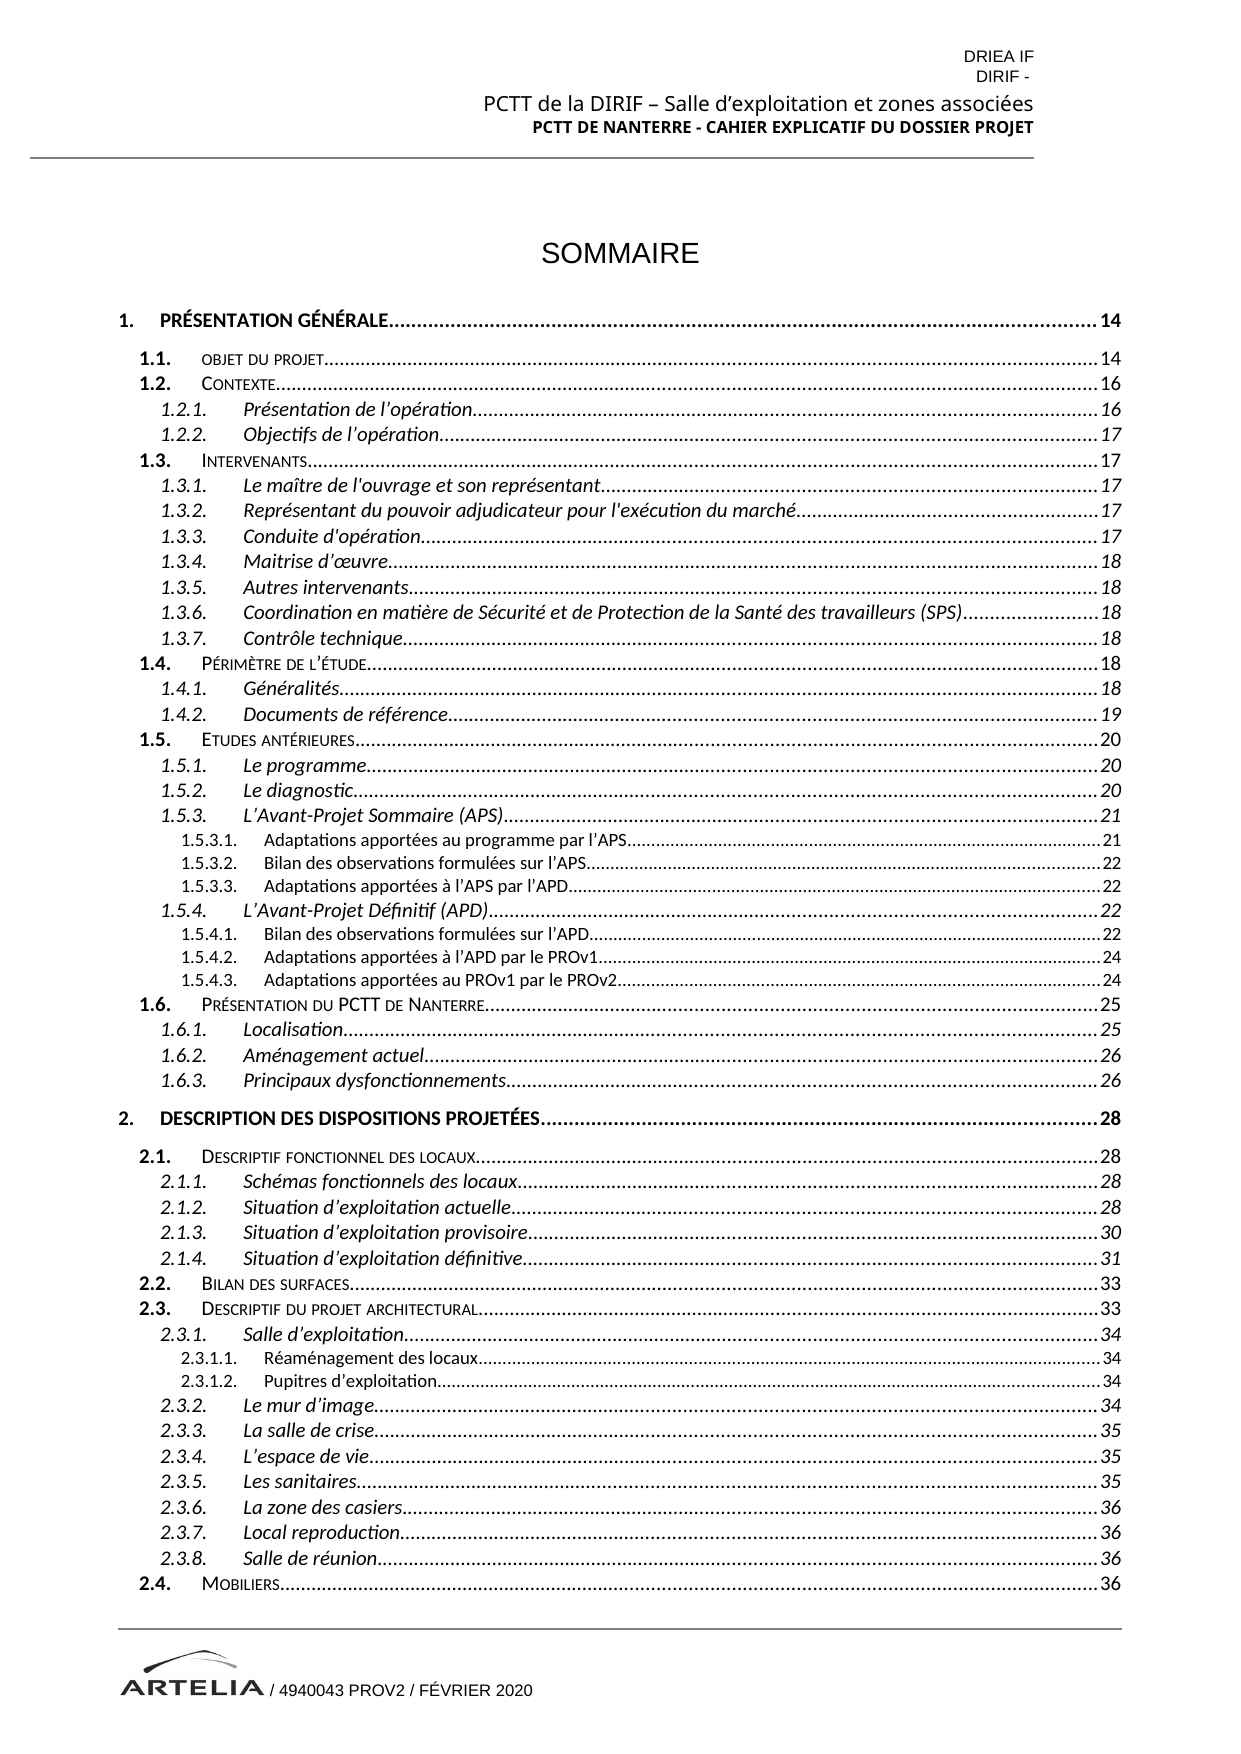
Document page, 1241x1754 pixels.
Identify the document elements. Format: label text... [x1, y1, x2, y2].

text SOMMAIRE [118, 236, 1122, 270]
